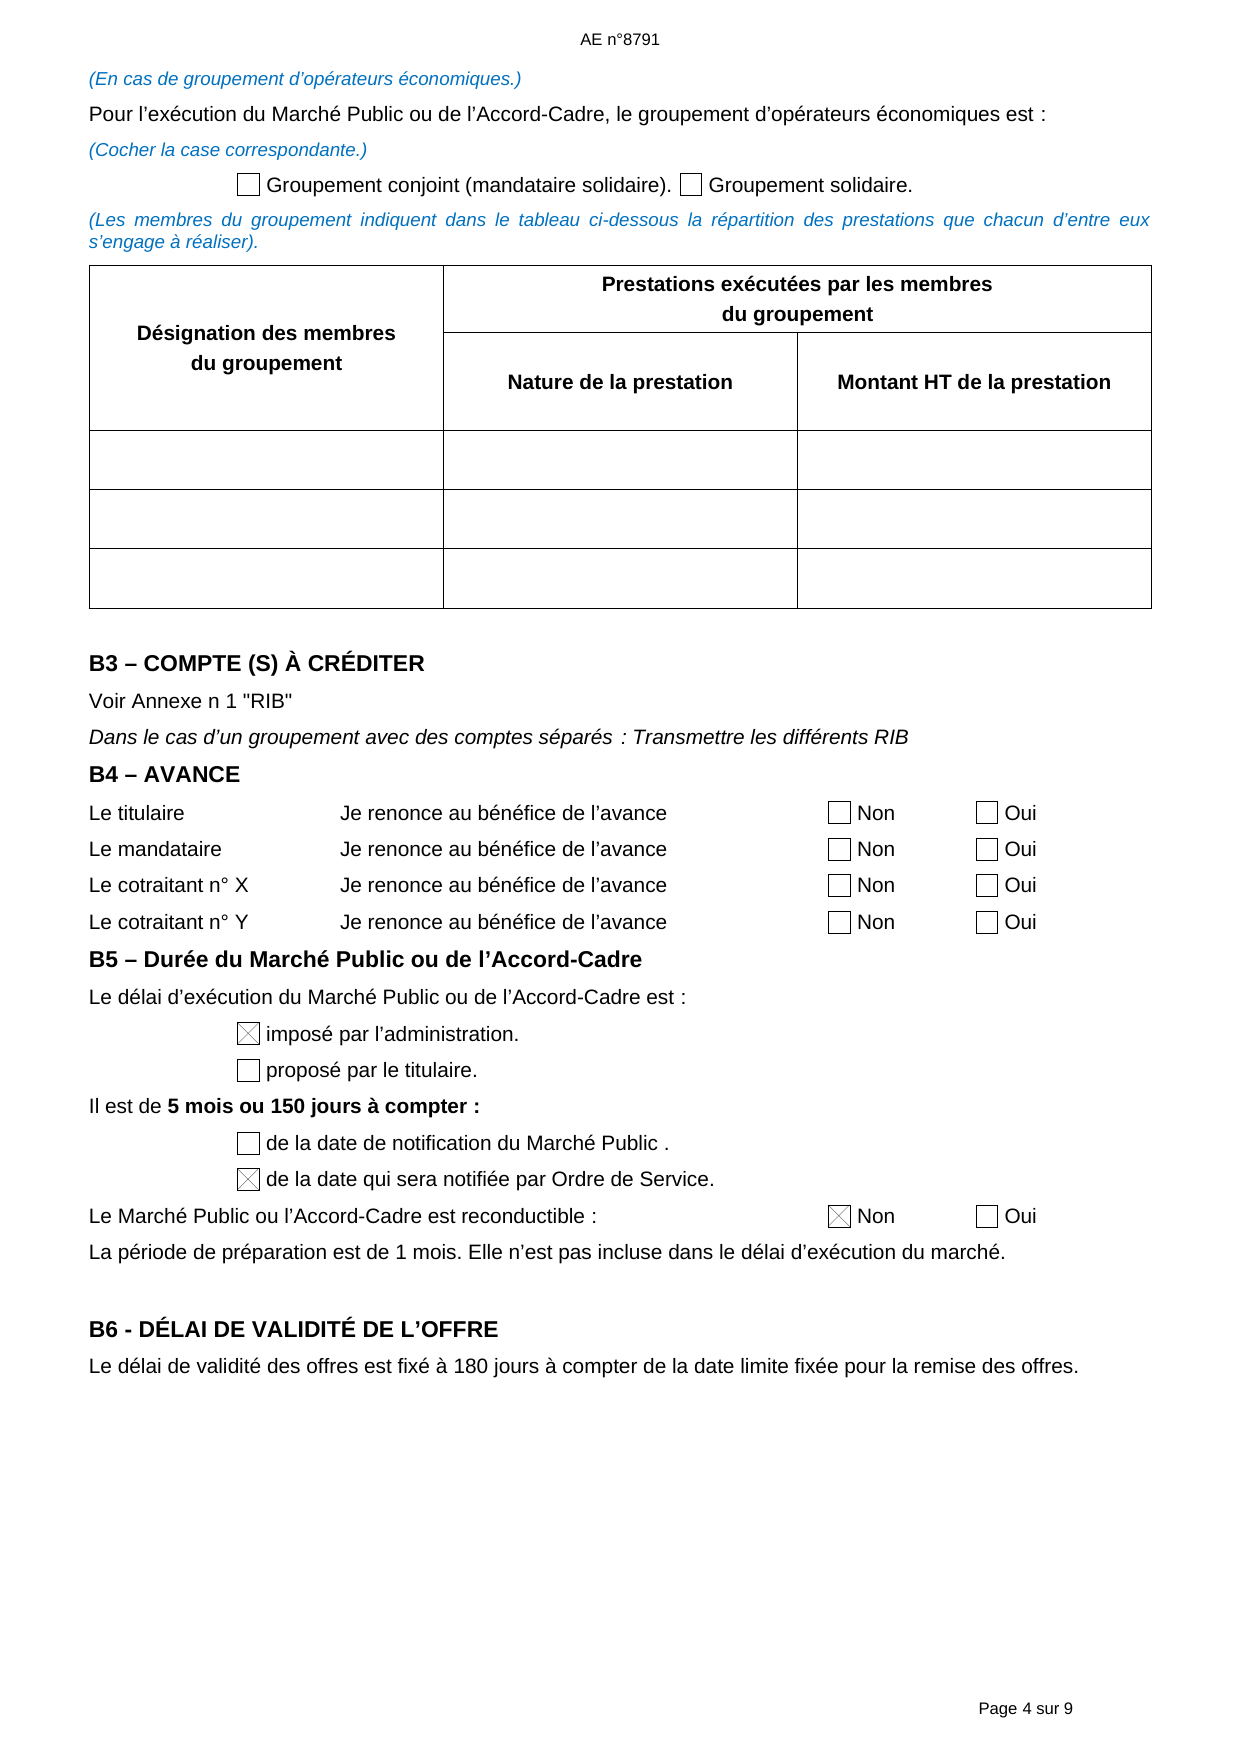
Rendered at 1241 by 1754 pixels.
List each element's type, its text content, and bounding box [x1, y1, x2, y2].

text Le Marché Public ou l’Accord-Cadre est reconductible : Non Oui [89, 1204, 828, 1228]
table_cell [798, 549, 1151, 607]
text Pour l’exécution du Marché Public ou de l’Accord-Cadre, le groupement d’opérateurs économiques est : [89, 102, 1152, 126]
subtitle B5 – Durée du Marché Public ou de l’Accord-Cadre [89, 946, 1152, 972]
text (Cocher la case correspondante.) [89, 138, 1152, 160]
table_cell [90, 549, 443, 607]
text imposé par l’administration. [236, 1021, 1152, 1045]
text Dans le cas d’un groupement avec des comptes séparés : Transmettre les différents RIB [89, 725, 1152, 749]
text La période de préparation est de 1 mois. Elle n’est pas incluse dans le délai d’exécution du marché. [89, 1240, 1152, 1264]
text Le délai de validité des offres est fixé à 180 jours à compter de la date limite fixée pour la remise des offres. [89, 1354, 1152, 1378]
subtitle B3 – Compte (s) À crÉditer [89, 650, 1152, 676]
text B6 - DÉLAI DE VALIDITÉ DE L’OFFRE [89, 1316, 1152, 1342]
table_cell [798, 431, 1151, 489]
text proposé par le titulaire. [236, 1058, 1152, 1082]
table_header Désignation des membres du groupement [90, 266, 443, 430]
text Le cotraitant n° X Je renonce au bénéfice de l’avance Non Oui [89, 873, 1152, 897]
text B4 – AVANCE [89, 761, 1152, 788]
text Le délai d’exécution du Marché Public ou de l’Accord-Cadre est : [89, 985, 1152, 1009]
text (En cas de groupement d’opérateurs économiques.) [89, 68, 1152, 89]
text Le cotraitant n° Y Je renonce au bénéfice de l’avance Non Oui [89, 910, 1152, 934]
table_cell Montant HT de la prestation [798, 333, 1151, 430]
text Le Marché Public ou l’Accord-Cadre est reconductible : Non Oui [850, 1204, 1152, 1228]
text Le titulaire Je renonce au bénéfice de l’avance Non Oui [89, 800, 1152, 824]
text Groupement conjoint (mandataire solidaire). Groupement solidaire. [236, 172, 1152, 196]
table_cell [90, 490, 443, 548]
table_cell [798, 490, 1151, 548]
table_cell [444, 431, 797, 489]
text Il est de 5 mois ou 150 jours à compter : [89, 1094, 1152, 1118]
table_cell [444, 490, 797, 548]
table_cell [444, 549, 797, 607]
text Voir Annexe n 1 "RIB" [89, 688, 1152, 712]
text (Les membres du groupement indiquent dans le tableau ci-dessous la répartition des prestations que chacun d’entre eux s’engage à réaliser). [89, 209, 1152, 252]
table_header Prestations exécutées par les membres du groupement [444, 266, 1151, 332]
text de la date qui sera notifiée par Ordre de Service. [236, 1167, 1152, 1191]
table_cell Nature de la prestation [444, 333, 797, 430]
text de la date de notification du Marché Public . [236, 1131, 1152, 1155]
text Le mandataire Je renonce au bénéfice de l’avance Non Oui [89, 837, 1152, 861]
table_cell [90, 431, 443, 489]
